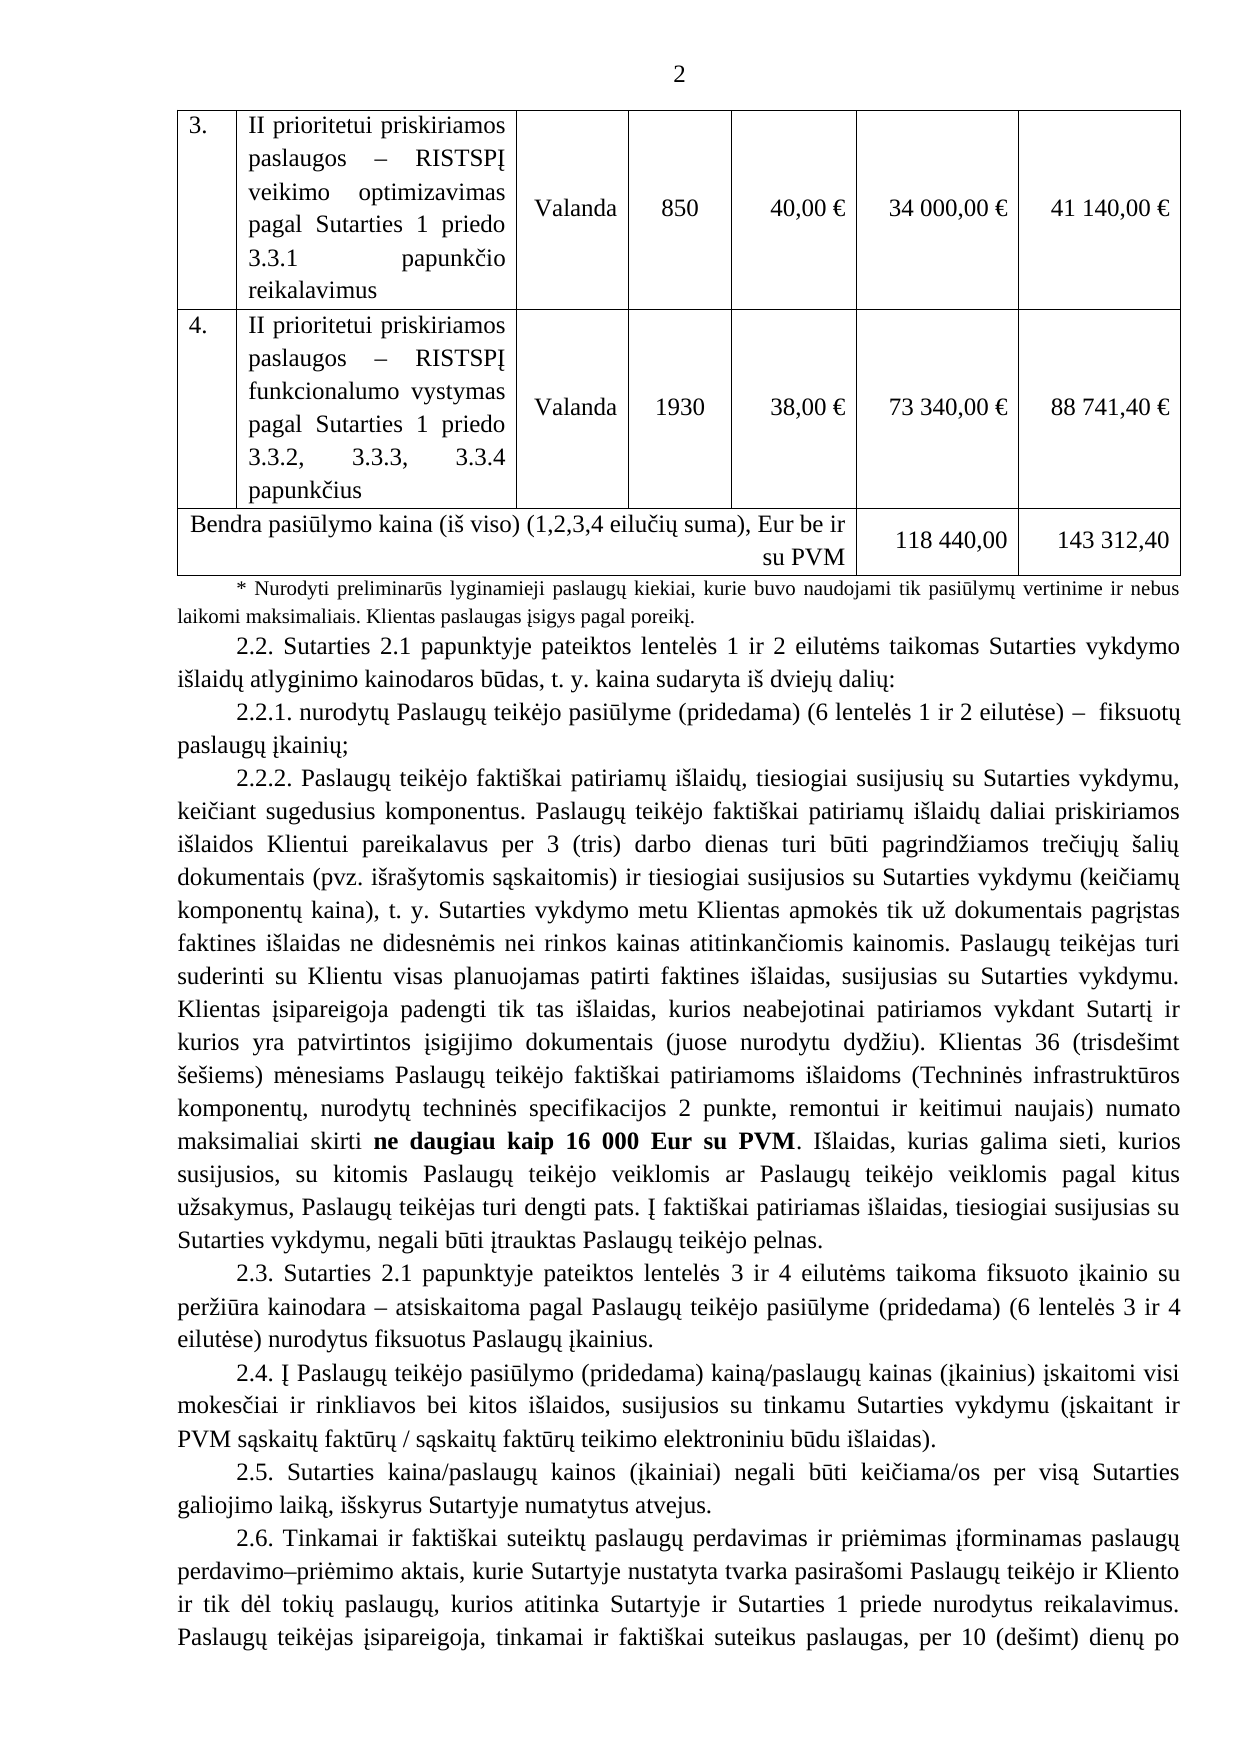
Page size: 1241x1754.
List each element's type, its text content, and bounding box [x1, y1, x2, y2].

table_cell 850 [629, 111, 731, 309]
table_cell 40,00 € [732, 111, 856, 309]
table_cell II prioritetui priskiriamos paslaugos – RISTSPĮ veikimo optimizavimas pagal Sutarties 1 priedo 3.3.1 papunkčio reikalavimus [237, 111, 516, 309]
table_cell 143 312,40 [1019, 509, 1180, 575]
text 2.2. Sutarties 2.1 papunktyje pateiktos lentelės 1 ir 2 eilutėms taikomas Sutarties vykdymo išlaidų atlyginimo kainodaros būdas, t. y. kaina sudaryta iš dviejų dalių: [177, 631, 1181, 693]
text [177, 1523, 1181, 1651]
table_cell 118 440,00 [857, 509, 1018, 575]
table_cell 4. [178, 310, 236, 508]
table_cell Valanda [517, 310, 628, 508]
table_cell Bendra pasiūlymo kaina (iš viso) (1,2,3,4 eilučių suma), Eur be ir su PVM [178, 509, 856, 575]
table_cell 88 741,40 € [1019, 310, 1180, 508]
table_cell 41 140,00 € [1019, 111, 1180, 309]
table_cell 1930 [629, 310, 731, 508]
table_cell 3. [178, 111, 236, 309]
text 2.4. Į Paslaugų teikėjo pasiūlymo (pridedama) kainą/paslaugų kainas (įkainius) įskaitomi visi mokesčiai ir rinkliavos bei kitos išlaidos, susijusios su tinkamu Sutarties vykdymu (įskaitant ir PVM sąskaitų faktūrų / sąskaitų faktūrų teikimo elektroniniu būdu išlaidas). [177, 1358, 1181, 1452]
table_cell 34 000,00 € [857, 111, 1018, 309]
table_cell II prioritetui priskiriamos paslaugos – RISTSPĮ funkcionalumo vystymas pagal Sutarties 1 priedo 3.3.2, 3.3.3, 3.3.4 papunkčius [237, 310, 516, 508]
text 2.2.2. Paslaugų teikėjo faktiškai patiriamų išlaidų, tiesiogiai susijusių su Sutarties vykdymu, keičiant sugedusius komponentus. Paslaugų teikėjo faktiškai patiriamų išlaidų daliai priskiriamos išlaidos Klientui pareikalavus per 3 (tris) darbo dienas turi būti pagrindžiamos trečiųjų šalių dokumentais (pvz. išrašytomis sąskaitomis) ir tiesiogiai susijusios su Sutarties vykdymu (keičiamų komponentų kaina), t. y. Sutarties vykdymo metu Klientas apmokės tik už dokumentais pagrįstas faktines išlaidas ne didesnėmis nei rinkos kainas atitinkančiomis kainomis. Paslaugų teikėjas turi suderinti su Klientu visas planuojamas patirti faktines išlaidas, susijusias su Sutarties vykdymu. Klientas įsipareigoja padengti tik tas išlaidas, kurios neabejotinai patiriamos vykdant Sutartį ir kurios yra patvirtintos įsigijimo dokumentais (juose nurodytu dydžiu). Klientas 36 (trisdešimt šešiems) mėnesiams Paslaugų teikėjo faktiškai patiriamoms išlaidoms (Techninės infrastruktūros komponentų, nurodytų techninės specifikacijos 2 punkte, remontui ir keitimui naujais) numato maksimaliai skirti ne daugiau kaip 16 000 Eur su PVM. Išlaidas, kurias galima sieti, kurios susijusios, su kitomis Paslaugų teikėjo veiklomis ar Paslaugų teikėjo veiklomis pagal kitus užsakymus, Paslaugų teikėjas turi dengti pats. Į faktiškai patiriamas išlaidas, tiesiogiai susijusias su Sutarties vykdymu, negali būti įtrauktas Paslaugų teikėjo pelnas. [177, 763, 1181, 1254]
table_cell 73 340,00 € [857, 310, 1018, 508]
text 2.2.1. nurodytų Paslaugų teikėjo pasiūlyme (pridedama) (6 lentelės 1 ir 2 eilutėse) – fiksuotų paslaugų įkainių; [177, 697, 1181, 759]
text * Nurodyti preliminarūs lyginamieji paslaugų kiekiai, kurie buvo naudojami tik pasiūlymų vertinime ir nebus laikomi maksimaliais. Klientas paslaugas įsigys pagal poreikį. [177, 576, 1181, 628]
table_cell 38,00 € [732, 310, 856, 508]
table_cell Valanda [517, 111, 628, 309]
text 2.3. Sutarties 2.1 papunktyje pateiktos lentelės 3 ir 4 eilutėms taikoma fiksuoto įkainio su peržiūra kainodara – atsiskaitoma pagal Paslaugų teikėjo pasiūlyme (pridedama) (6 lentelės 3 ir 4 eilutėse) nurodytus fiksuotus Paslaugų įkainius. [177, 1258, 1181, 1353]
text 2.5. Sutarties kaina/paslaugų kainos (įkainiai) negali būti keičiama/os per visą Sutarties galiojimo laiką, išskyrus Sutartyje numatytus atvejus. [177, 1457, 1181, 1518]
